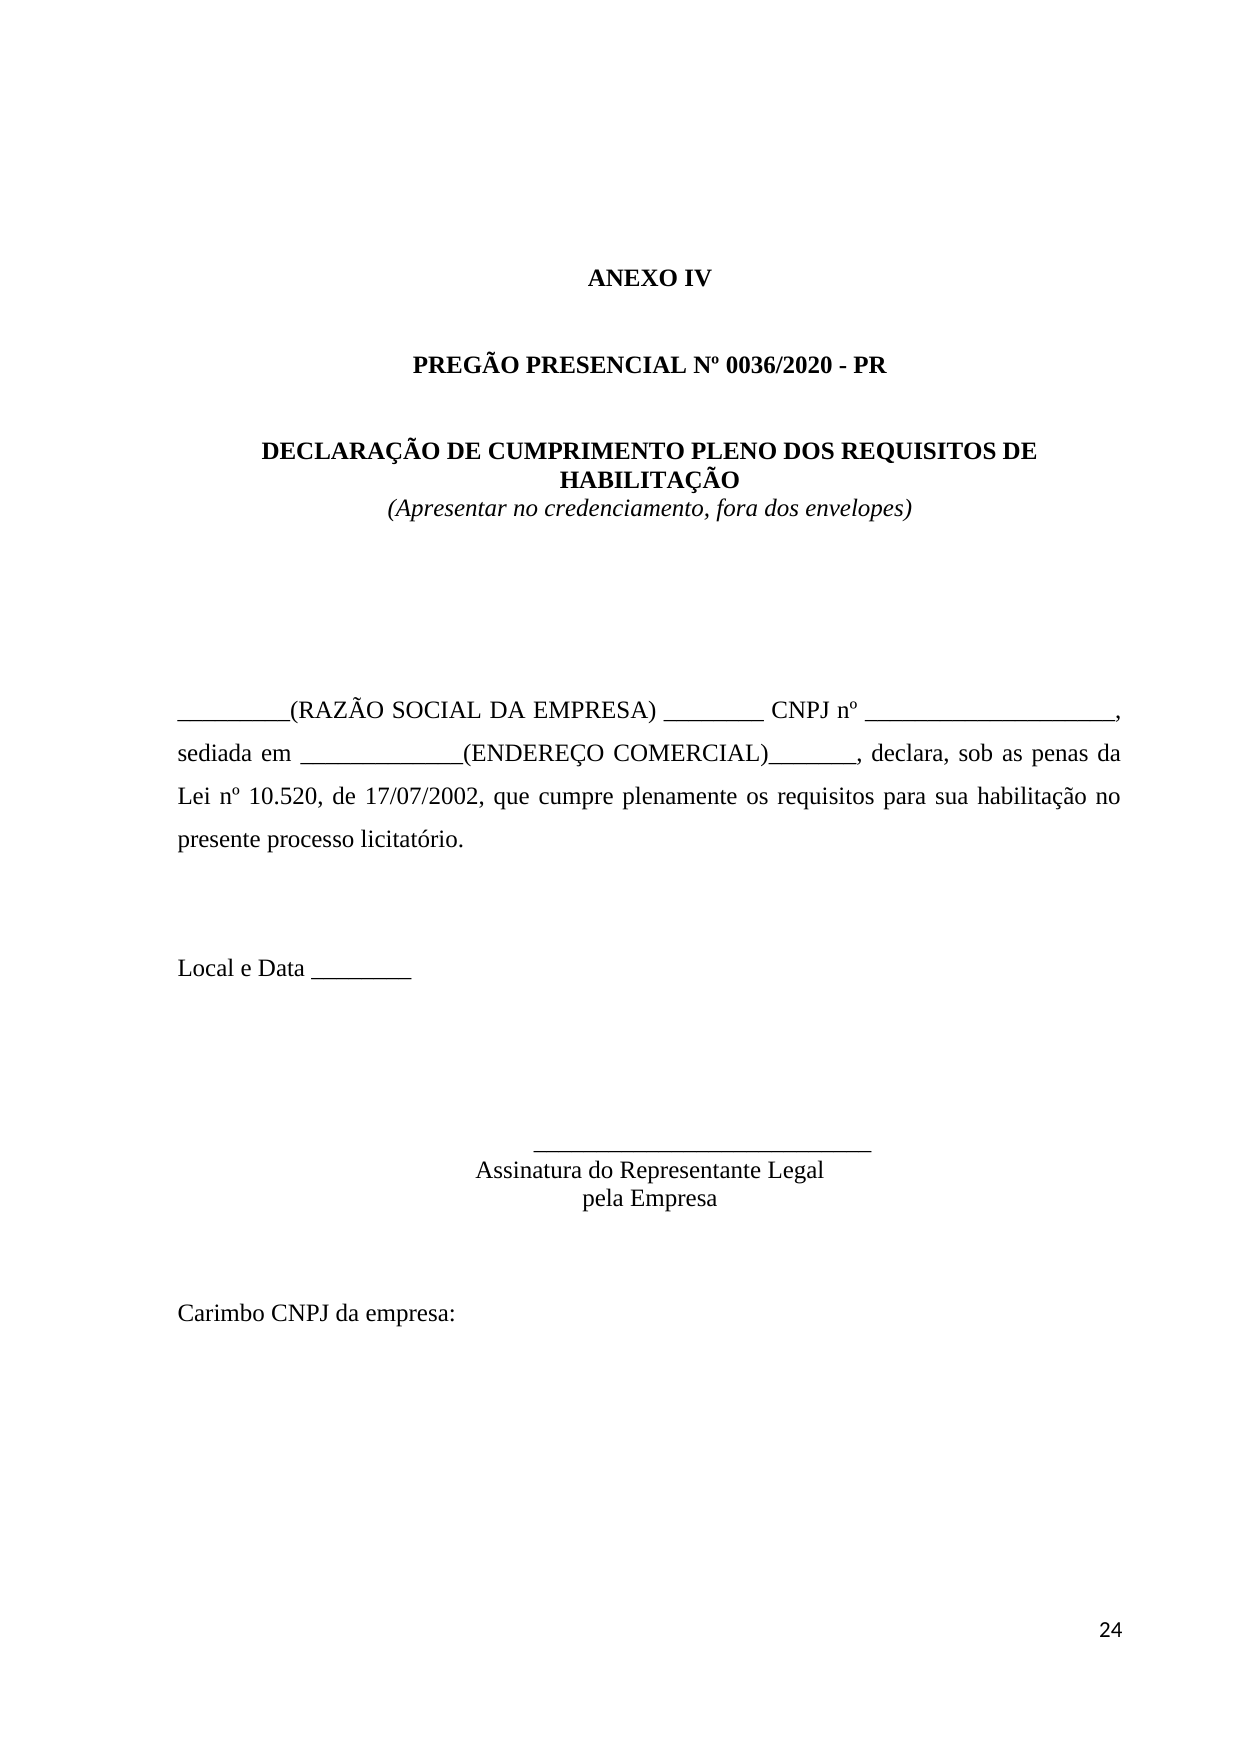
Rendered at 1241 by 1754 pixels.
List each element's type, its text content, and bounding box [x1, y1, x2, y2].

text ANEXO IV [177, 263, 1122, 292]
text ___________________________ [177, 1126, 1122, 1155]
text _________(RAZÃO SOCIAL DA EMPRESA) ________ CNPJ nº ____________________, sediada em _____________(ENDEREÇO COMERCIAL)_______, declara, sob as penas da Lei nº 10.520, de 17/07/2002, que cumpre plenamente os requisitos para sua habilitação no presente processo licitatório. [177, 695, 1122, 853]
text Local e Data ________ [177, 953, 1122, 982]
text PREGÃO PRESENCIAL Nº 0036/2020 - PR [177, 350, 1122, 378]
text (Apresentar no credenciamento, fora dos envelopes) [177, 493, 1122, 522]
text pela Empresa [177, 1183, 1122, 1212]
text Carimbo CNPJ da empresa: [177, 1298, 1122, 1327]
text Assinatura do Representante Legal [177, 1155, 1122, 1183]
text DECLARAÇÃO DE CUMPRIMENTO PLENO DOS REQUISITOS DE HABILITAÇÃO [177, 436, 1122, 493]
